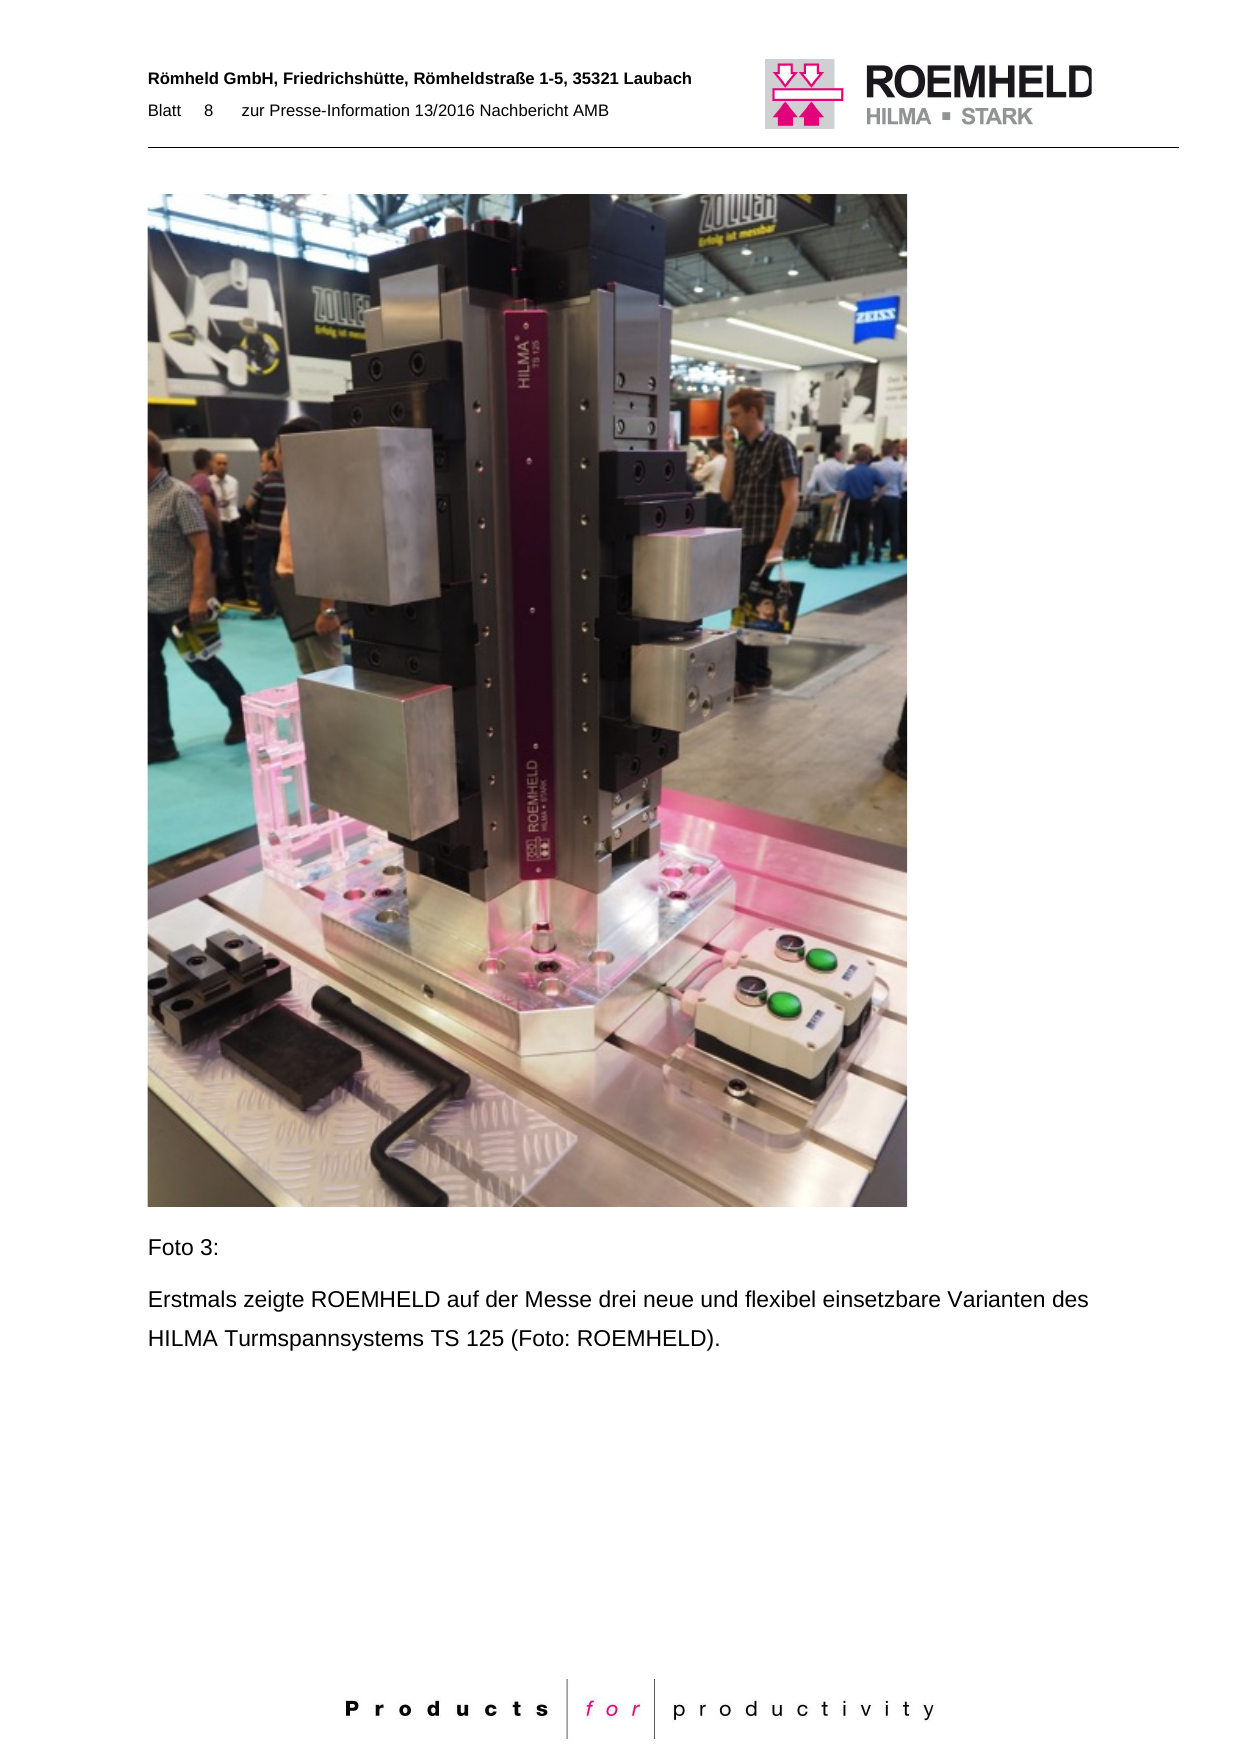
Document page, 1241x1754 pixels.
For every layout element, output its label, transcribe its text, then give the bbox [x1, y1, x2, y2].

text Foto 3: [148, 1234, 1162, 1260]
picture [763, 59, 1092, 128]
picture [299, 1663, 990, 1749]
picture [147, 194, 908, 1207]
text Erstmals zeigte ROEMHELD auf der Messe drei neue und flexibel einsetzbare Varianten des HILMA Turmspannsystems TS 125 (Foto: ROEMHELD). [148, 1286, 1162, 1352]
